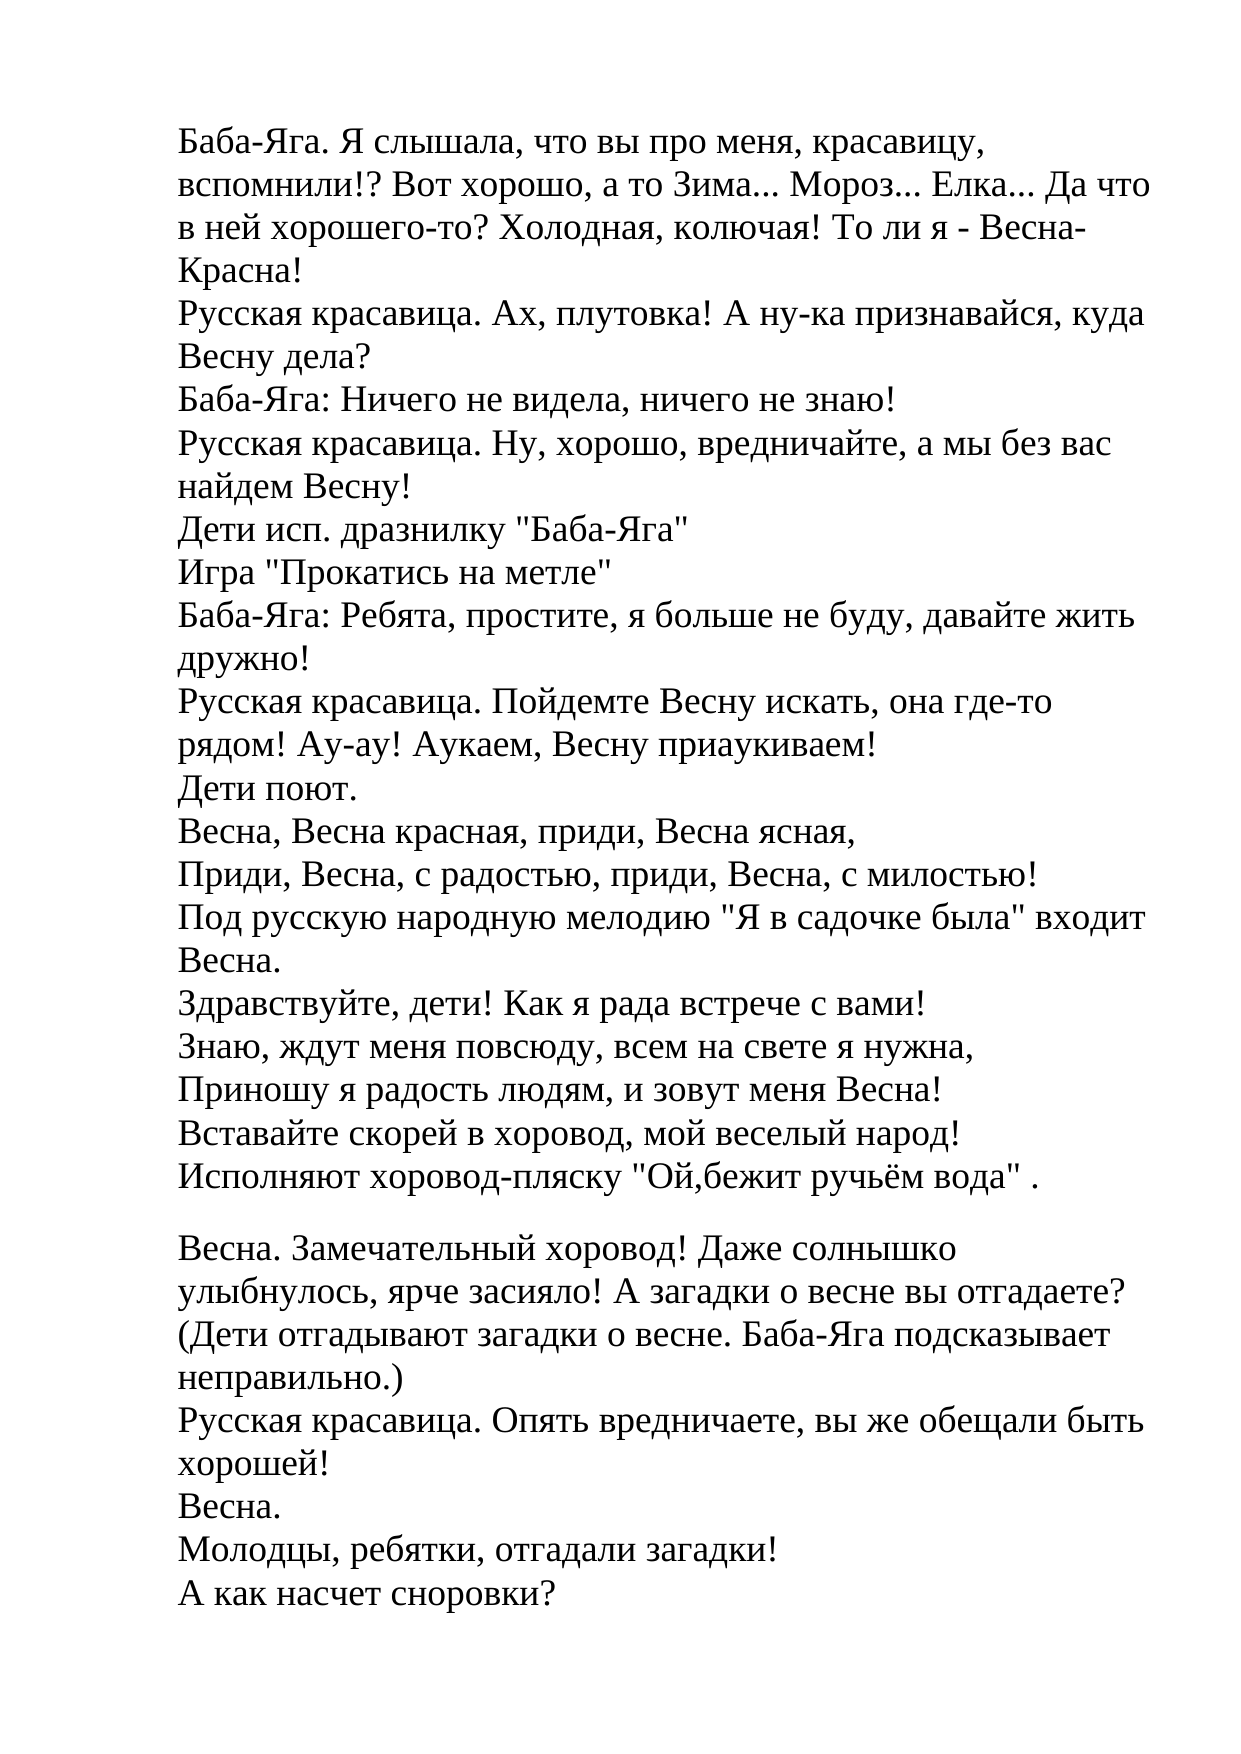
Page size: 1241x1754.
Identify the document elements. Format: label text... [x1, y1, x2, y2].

text Русская красавица. Пойдемте Весну искать, она где-то рядом! Ау-ау! Аукаем, Весну приаукиваем! [177, 679, 1152, 765]
text Весна. [177, 1484, 1152, 1527]
text Русская красавица. Ах, плутовка! А ну-ка признавайся, куда Весну дела? [177, 291, 1152, 377]
text Дети поют. [177, 765, 1152, 808]
text Приношу я радость людям, и зовут меня Весна! [177, 1067, 1152, 1110]
text Баба-Яга. Я слышала, что вы про меня, красавицу, вспомнили!? Вот хорошо, а то Зима... Мороз... Елка... Да что в ней хорошего-то? Холодная, колючая! То ли я - Весна-Красна! [177, 118, 1152, 291]
text Приди, Весна, с радостью, приди, Весна, с милостью! [177, 851, 1152, 894]
text (Дети отгадывают загадки о весне. Баба-Яга подсказывает неправильно.) [177, 1311, 1152, 1397]
text Исполняют хоровод-пляску "Ой,бежит ручьём вода" . [177, 1153, 1152, 1196]
text Молодцы, ребятки, отгадали загадки! [177, 1527, 1152, 1570]
text Баба-Яга: Ребята, простите, я больше не буду, давайте жить дружно! [177, 592, 1152, 679]
text Русская красавица. Ну, хорошо, вредничайте, а мы без вас найдем Весну! [177, 420, 1152, 506]
text Игра "Прокатись на метле" [177, 549, 1152, 592]
text Под русскую народную мелодию "Я в садочке была" входит Весна. [177, 894, 1152, 981]
text Дети исп. дразнилку "Баба-Яга" [177, 506, 1152, 549]
text Знаю, ждут меня повсюду, всем на свете я нужна, [177, 1024, 1152, 1067]
text Баба-Яга: Ничего не видела, ничего не знаю! [177, 377, 1152, 420]
text Весна. Замечательный хоровод! Даже солнышко улыбнулось, ярче засияло! А загадки о весне вы отгадаете? [177, 1225, 1152, 1311]
text Весна, Весна красная, приди, Весна ясная, [177, 808, 1152, 851]
text Вставайте скорей в хоровод, мой веселый народ! [177, 1110, 1152, 1153]
text Здравствуйте, дети! Как я рада встрече с вами! [177, 981, 1152, 1024]
text А как насчет сноровки? [177, 1570, 1152, 1613]
text Русская красавица. Опять вредничаете, вы же обещали быть хорошей! [177, 1397, 1152, 1484]
